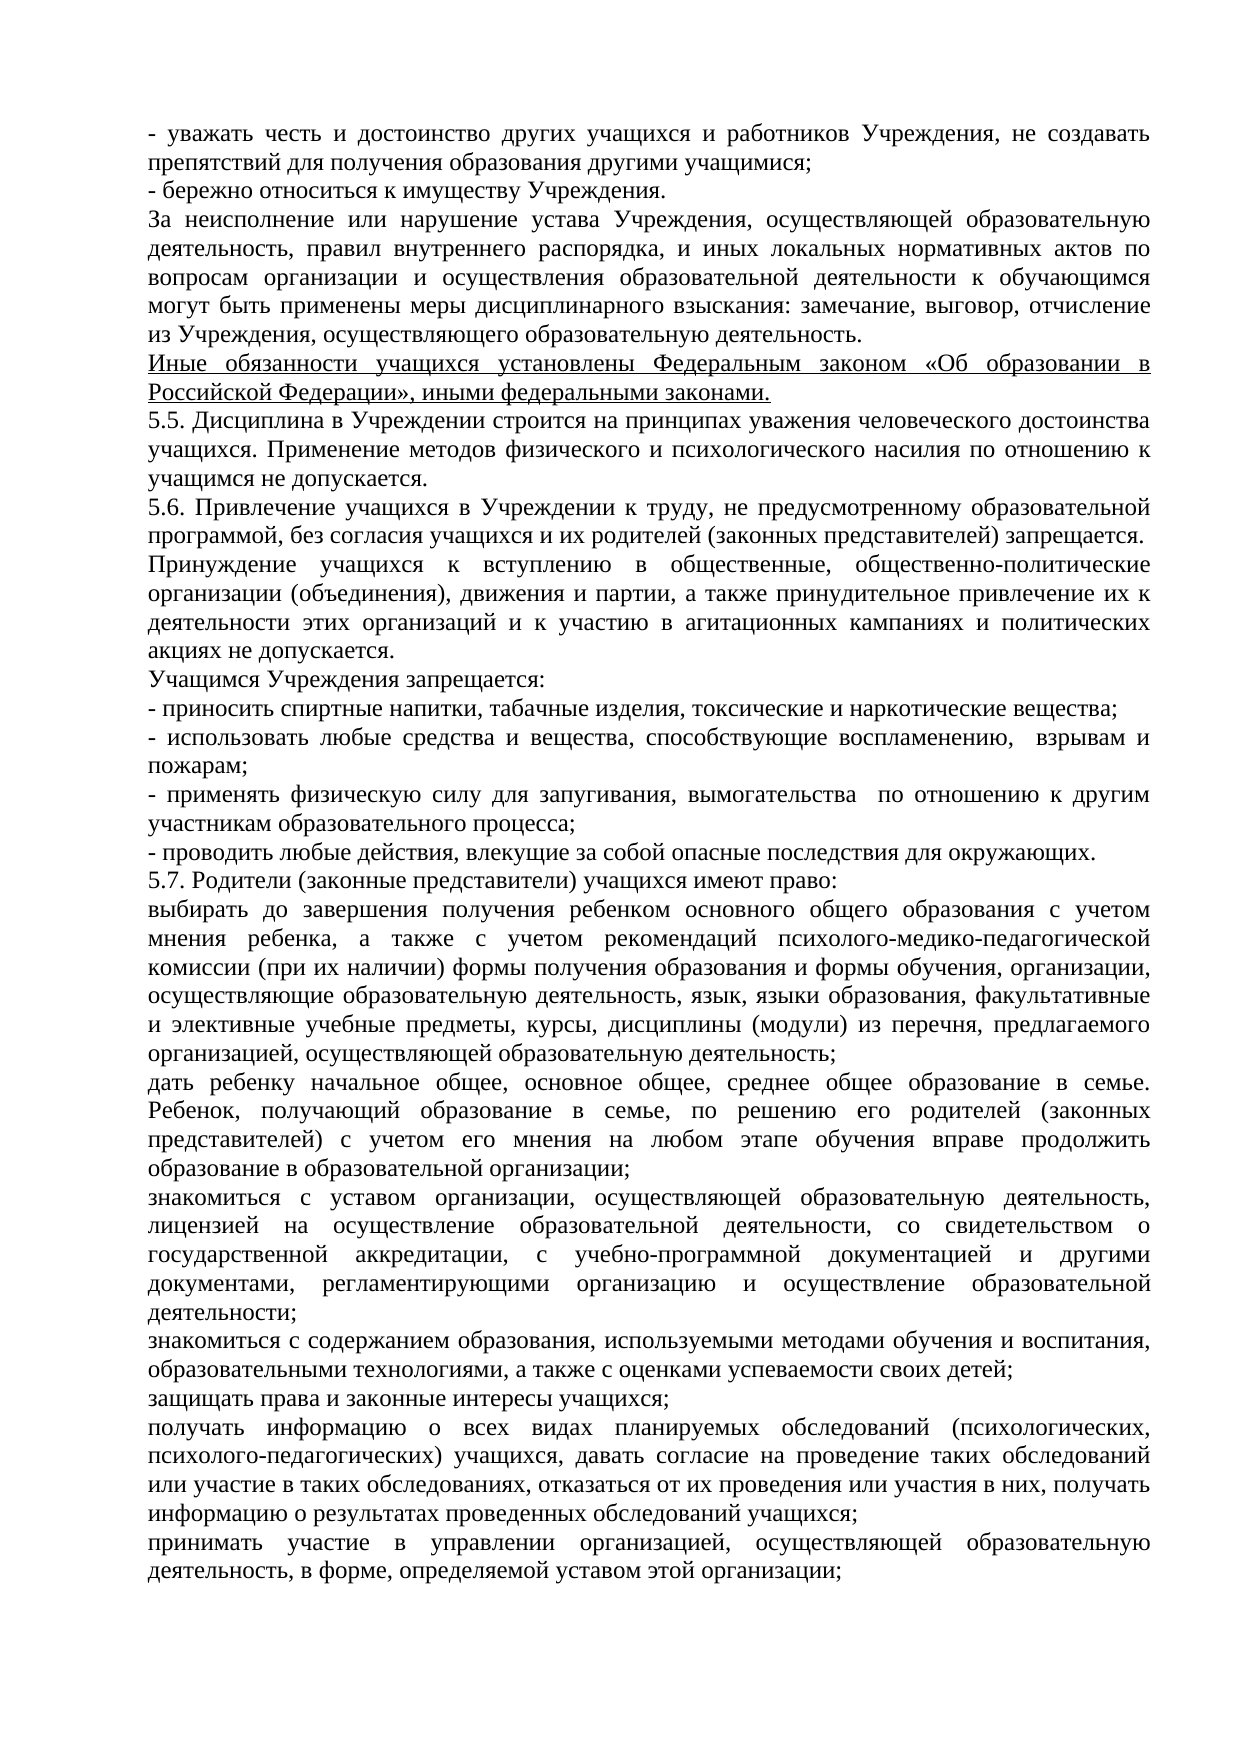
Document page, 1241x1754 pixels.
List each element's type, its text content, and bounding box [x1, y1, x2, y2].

text - уважать честь и достоинство других учащихся и работников Учреждения, не создавать препятствий для получения образования другими учащимися; [148, 118, 1152, 176]
text За неисполнение или нарушение устава Учреждения, осуществляющей образовательную деятельность, правил внутреннего распорядка, и иных локальных нормативных актов по вопросам организации и осуществления образовательной деятельности к обучающимся могут быть применены меры дисциплинарного взыскания: замечание, выговор, отчисление из Учреждения, осуществляющего образовательную деятельность. [148, 204, 1152, 348]
text - проводить любые действия, влекущие за собой опасные последствия для окружающих. [148, 837, 1152, 866]
text 5.5. Дисциплина в Учреждении строится на принципах уважения человеческого достоинства учащихся. Применение методов физического и психологического насилия по отношению к учащимся не допускается. [148, 406, 1152, 492]
text знакомиться с содержанием образования, используемыми методами обучения и воспитания, образовательными технологиями, а также с оценками успеваемости своих детей; [148, 1326, 1152, 1383]
text 5.7. Родители (законные представители) учащихся имеют право: [148, 866, 1152, 894]
text знакомиться с уставом организации, осуществляющей образовательную деятельность, лицензией на осуществление образовательной деятельности, со свидетельством о государственной аккредитации, с учебно-программной документацией и другими документами, регламентирующими организацию и осуществление образовательной деятельности; [148, 1182, 1152, 1326]
text принимать участие в управлении организацией, осуществляющей образовательную деятельность, в форме, определяемой уставом этой организации; [148, 1527, 1152, 1584]
text дать ребенку начальное общее, основное общее, среднее общее образование в семье. Ребенок, получающий образование в семье, по решению его родителей (законных представителей) с учетом его мнения на любом этапе обучения вправе продолжить образование в образовательной организации; [148, 1067, 1152, 1182]
text выбирать до завершения получения ребенком основного общего образования с учетом мнения ребенка, а также с учетом рекомендаций психолого-медико-педагогической комиссии (при их наличии) формы получения образования и формы обучения, организации, осуществляющие образовательную деятельность, язык, языки образования, факультативные и элективные учебные предметы, курсы, дисциплины (модули) из перечня, предлагаемого организацией, осуществляющей образовательную деятельность; [148, 894, 1152, 1067]
text получать информацию о всех видах планируемых обследований (психологических, психолого-педагогических) учащихся, давать согласие на проведение таких обследований или участие в таких обследованиях, отказаться от их проведения или участия в них, получать информацию о результатах проведенных обследований учащихся; [148, 1412, 1152, 1527]
text - использовать любые средства и вещества, способствующие воспламенению, взрывам и пожарам; [148, 722, 1152, 779]
text 5.6. Привлечение учащихся в Учреждении к труду, не предусмотренному образовательной программой, без согласия учащихся и их родителей (законных представителей) запрещается. [148, 492, 1152, 549]
text - бережно относиться к имуществу Учреждения. [148, 176, 1152, 204]
text Учащимся Учреждения запрещается: [148, 664, 1152, 693]
text защищать права и законные интересы учащихся; [148, 1383, 1152, 1412]
text Принуждение учащихся к вступлению в общественные, общественно-политические организации (объединения), движения и партии, а также принудительное привлечение их к деятельности этих организаций и к участию в агитационных кампаниях и политических акциях не допускается. [148, 549, 1152, 664]
text - применять физическую силу для запугивания, вымогательства по отношению к другим участникам образовательного процесса; [148, 779, 1152, 837]
text Иные обязанности учащихся установлены Федеральным законом «Об образовании в Российской Федерации», иными федеральными законами. [148, 348, 1152, 406]
text - приносить спиртные напитки, табачные изделия, токсические и наркотические вещества; [148, 693, 1152, 722]
